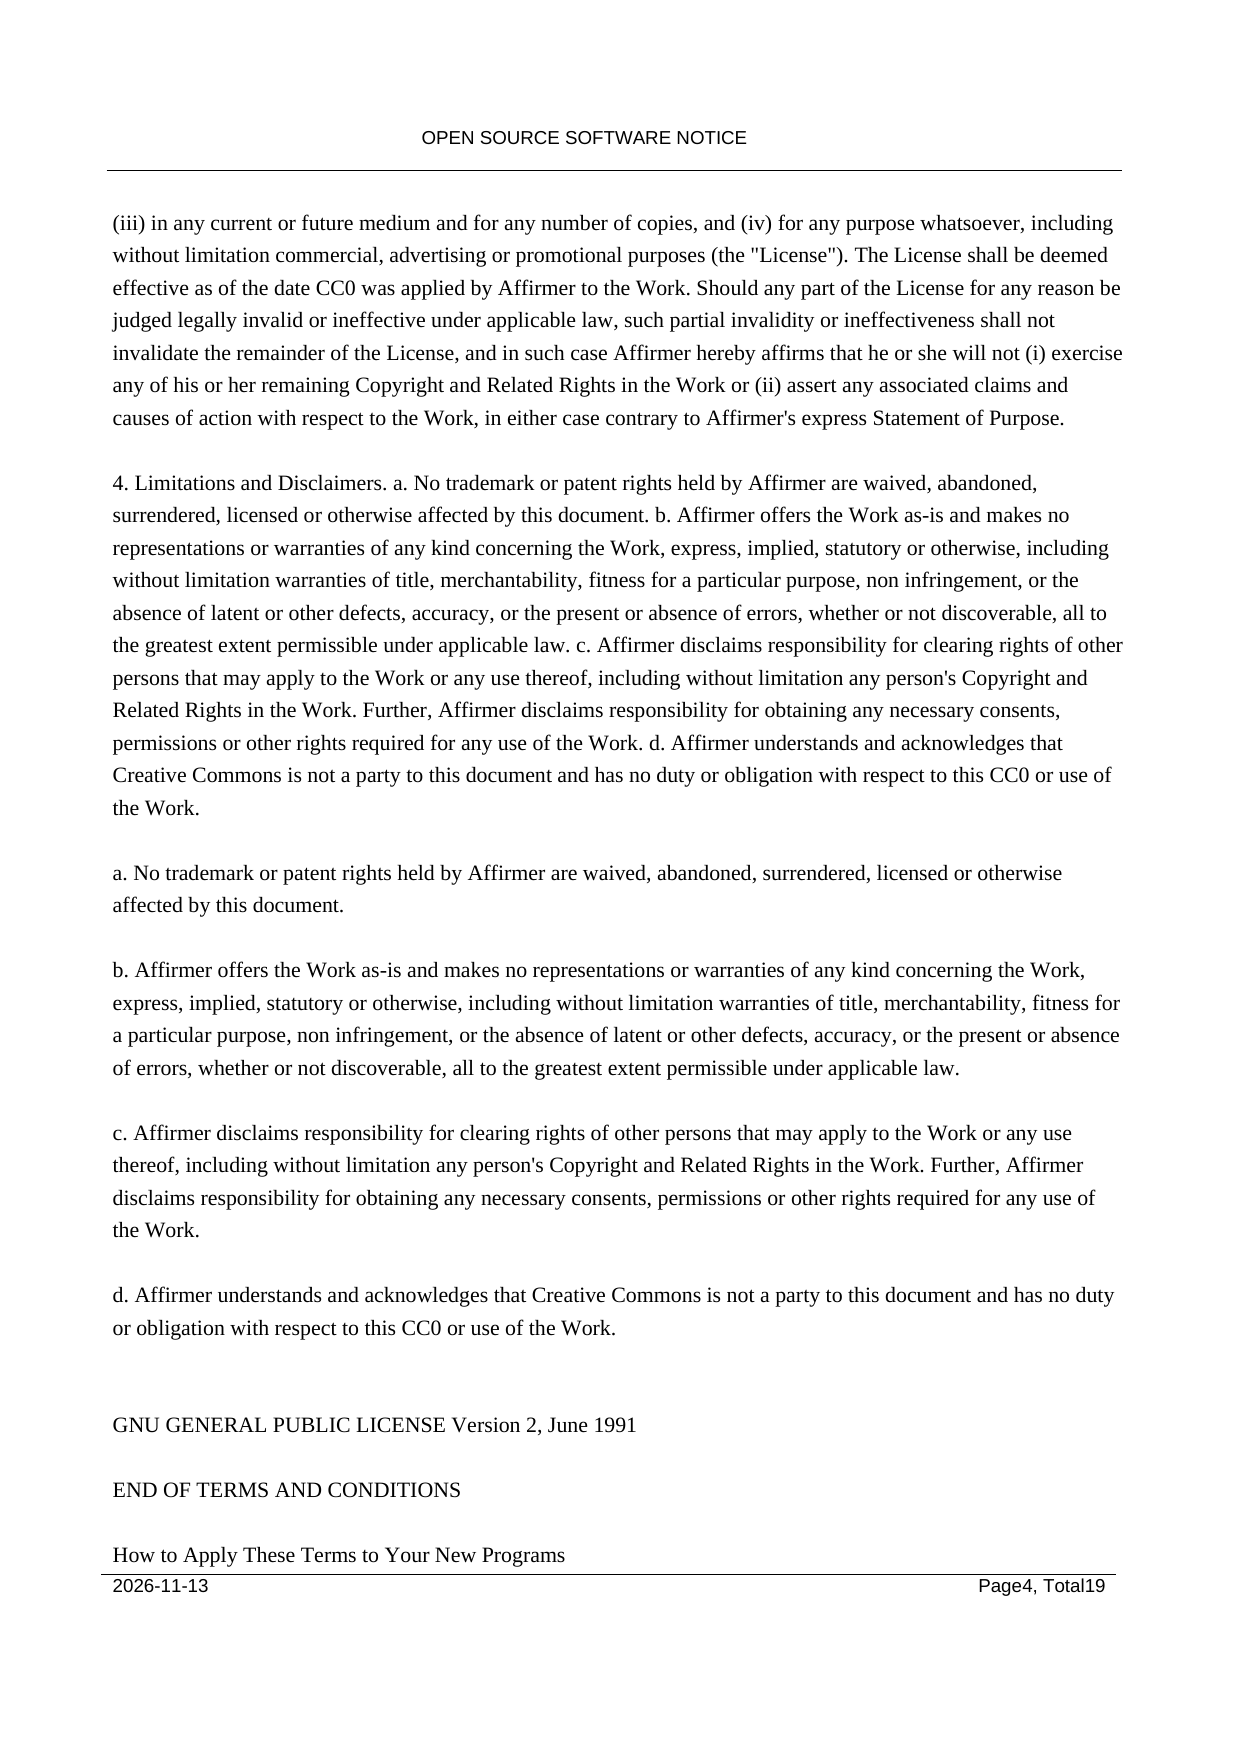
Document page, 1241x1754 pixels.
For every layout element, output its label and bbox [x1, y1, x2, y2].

text [112, 206, 1128, 1571]
